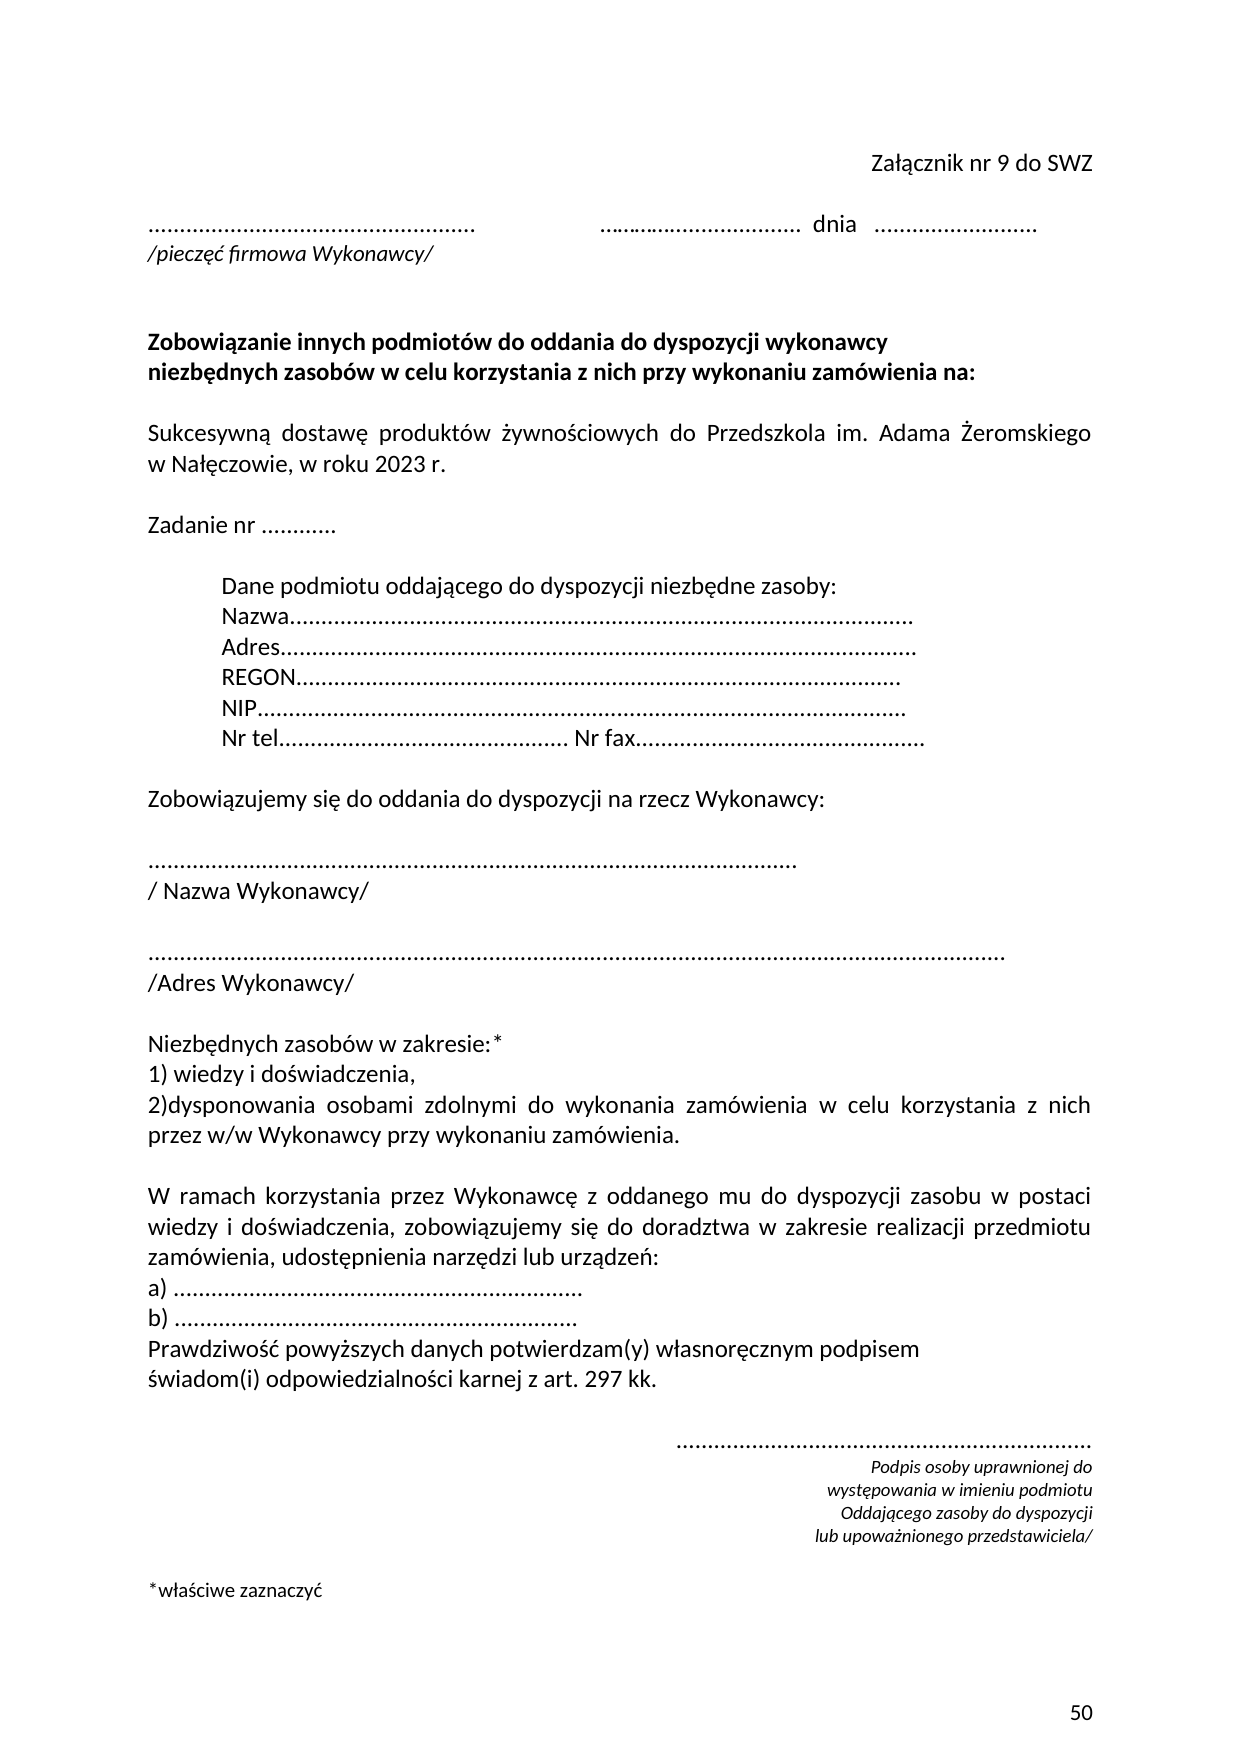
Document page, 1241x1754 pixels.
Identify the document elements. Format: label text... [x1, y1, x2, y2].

text W ramach korzystania przez Wykonawcę z oddanego mu do dyspozycji zasobu w postaci wiedzy i doświadczenia, zobowiązujemy się do doradztwa w zakresie realizacji przedmiotu zamówienia, udostępnienia narzędzi lub urządzeń: [148, 1180, 1093, 1272]
text Zobowiązanie innych podmiotów do oddania do dyspozycji wykonawcy [148, 326, 1093, 356]
text Nazwa................................................................................................... [148, 600, 1093, 631]
text .................................................................. [148, 1424, 1093, 1455]
text /Adres Wykonawcy/ [148, 967, 1093, 997]
text Prawdziwość powyższych danych potwierdzam(y) własnoręcznym podpisem [148, 1333, 1093, 1363]
text niezbędnych zasobów w celu korzystania z nich przy wykonaniu zamówienia na: [148, 356, 1093, 387]
text Oddającego zasoby do dyspozycji [148, 1501, 1093, 1524]
text Adres..................................................................................................... [148, 631, 1093, 661]
text Dane podmiotu oddającego do dyspozycji niezbędne zasoby: [148, 570, 1093, 600]
text 1) wiedzy i doświadczenia, [148, 1058, 1093, 1089]
text b) ................................................................ [148, 1302, 1093, 1333]
text .................................................... …………..................... dnia .......................... [148, 209, 1093, 239]
text Sukcesywną dostawę produktów żywnościowych do Przedszkola im. Adama Żeromskiego w Nałęczowie, w roku 2023 r. [148, 417, 1093, 478]
text REGON................................................................................................ [148, 661, 1093, 692]
text Załącznik nr 9 do SWZ [148, 148, 1093, 178]
text /pieczęć firmowa Wykonawcy/ [148, 239, 1093, 267]
text występowania w imieniu podmiotu [148, 1478, 1093, 1501]
text / Nazwa Wykonawcy/ [148, 875, 1093, 906]
text NIP....................................................................................................... [148, 692, 1093, 722]
text ....................................................................................................... [148, 844, 1093, 875]
text Zobowiązujemy się do oddania do dyspozycji na rzecz Wykonawcy: [148, 783, 1093, 814]
text *właściwe zaznaczyć [148, 1577, 1093, 1603]
text a) ................................................................. [148, 1272, 1093, 1302]
text Zadanie nr ............ [148, 509, 1093, 539]
text ........................................................................................................................................ [148, 936, 1093, 967]
text Nr tel.............................................. Nr fax.............................................. [148, 722, 1093, 753]
text Podpis osoby uprawnionej do [148, 1455, 1093, 1478]
text lub upoważnionego przedstawiciela/ [148, 1524, 1093, 1547]
text świadom(i) odpowiedzialności karnej z art. 297 kk. [148, 1363, 1093, 1394]
text Niezbędnych zasobów w zakresie:* [148, 1028, 1093, 1058]
text 2)dysponowania osobami zdolnymi do wykonania zamówienia w celu korzystania z nich przez w/w Wykonawcy przy wykonaniu zamówienia. [148, 1089, 1093, 1150]
